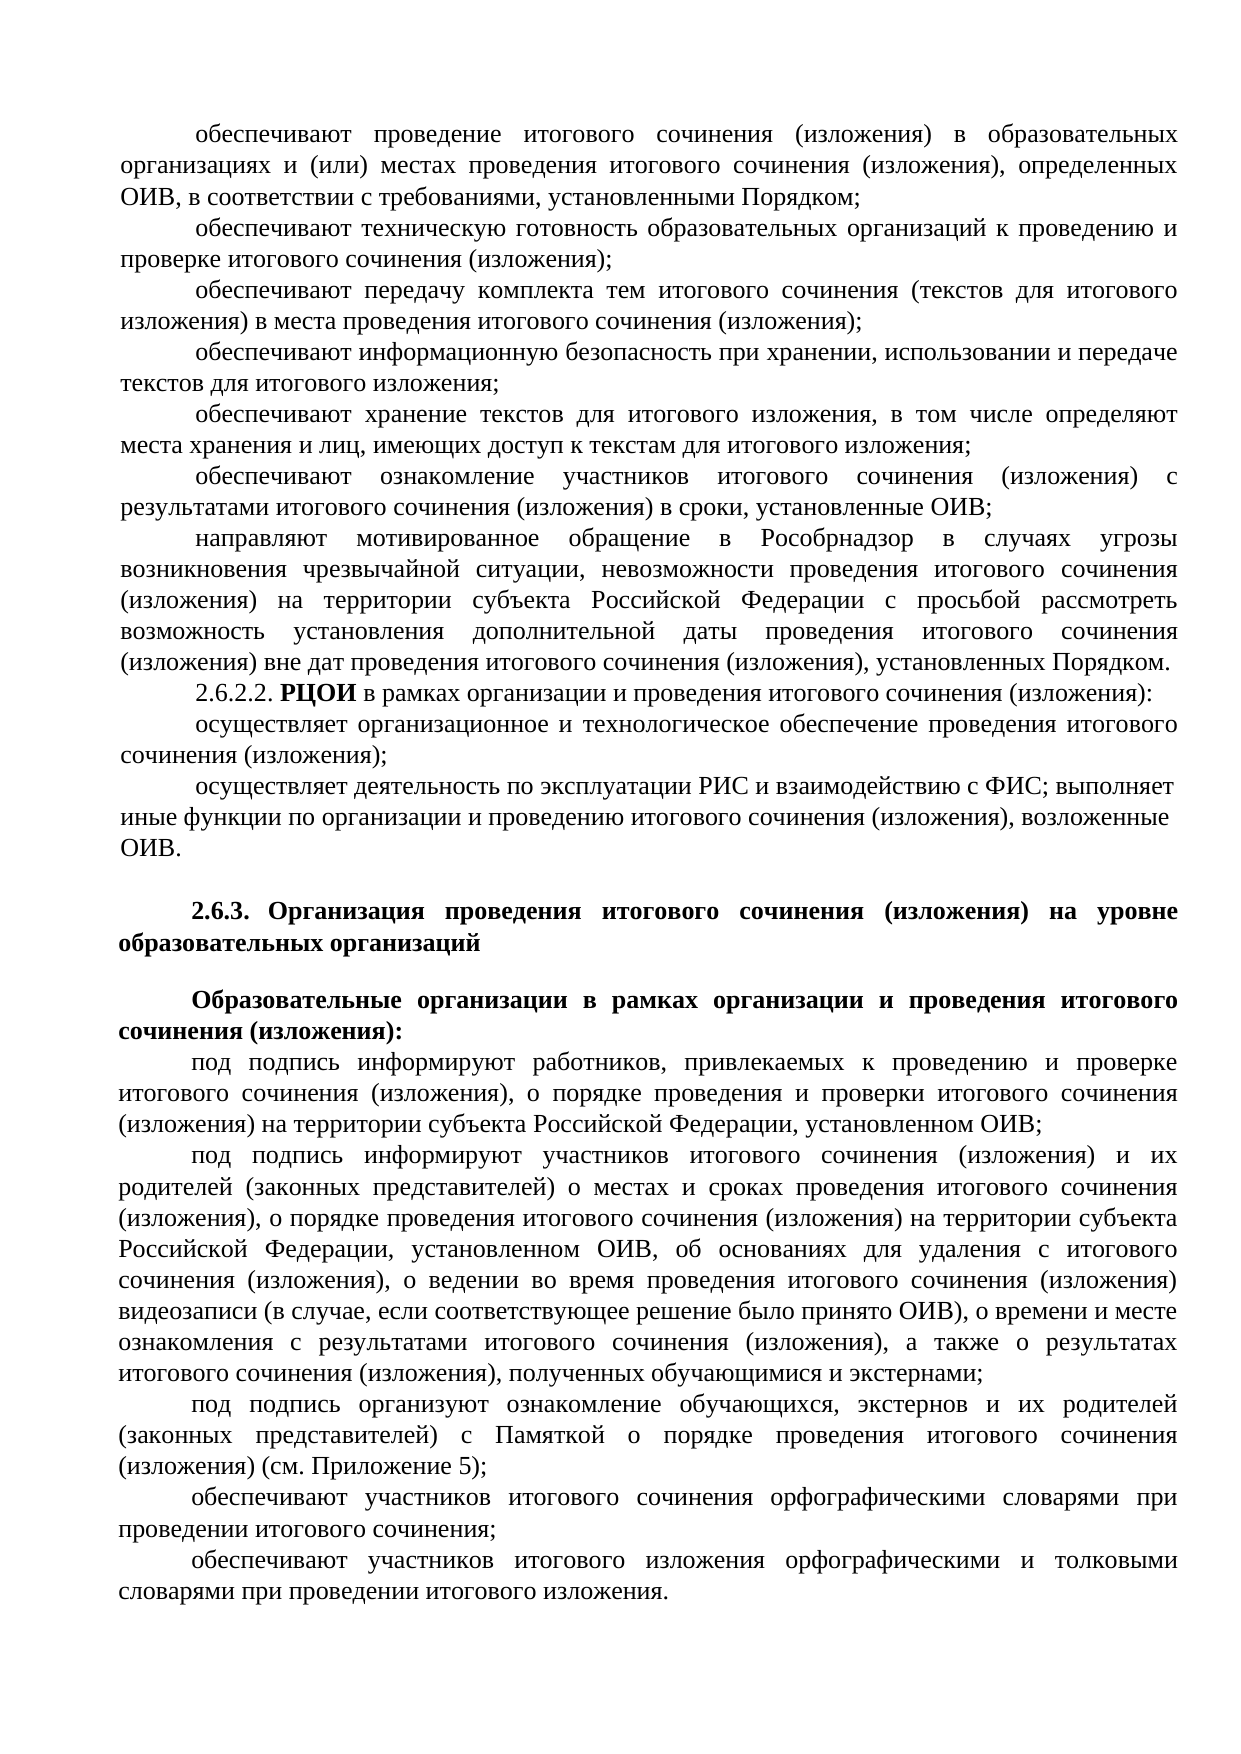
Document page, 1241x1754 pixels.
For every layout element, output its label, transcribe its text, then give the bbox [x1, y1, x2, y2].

text 2.6.2.2. РЦОИ в рамках организации и проведения итогового сочинения (изложения): [120, 677, 1179, 708]
text обеспечивают участников итогового изложения орфографическими и толковыми словарями при проведении итогового изложения. [118, 1543, 1179, 1606]
text обеспечивают ознакомление участников итогового сочинения (изложения) с результатами итогового сочинения (изложения) в сроки, установленные ОИВ; [120, 459, 1179, 522]
text обеспечивают информационную безопасность при хранении, использовании и передаче текстов для итогового изложения; [120, 335, 1179, 397]
text обеспечивают участников итогового сочинения орфографическими словарями при проведении итогового сочинения; [118, 1481, 1179, 1543]
text осуществляет деятельность по эксплуатации РИС и взаимодействию с ФИС; выполняет иные функции по организации и проведению итогового сочинения (изложения), возложенные ОИВ. [120, 770, 1179, 863]
text обеспечивают проведение итогового сочинения (изложения) в образовательных организациях и (или) местах проведения итогового сочинения (изложения), определенных ОИВ, в соответствии с требованиями, установленными Порядком; [120, 118, 1179, 211]
text под подпись информируют участников итогового сочинения (изложения) и их родителей (законных представителей) о местах и сроках проведения итогового сочинения (изложения), о порядке проведения итогового сочинения (изложения) на территории субъекта Российской Федерации, установленном ОИВ, об основаниях для удаления с итогового сочинения (изложения), о ведении во время проведения итогового сочинения (изложения) видеозаписи (в случае, если соответствующее решение было принято ОИВ), о времени и месте ознакомления с результатами итогового сочинения (изложения), а также о результатах итогового сочинения (изложения), полученных обучающимися и экстернами; [118, 1139, 1179, 1387]
text обеспечивают техническую готовность образовательных организаций к проведению и проверке итогового сочинения (изложения); [120, 211, 1179, 273]
text обеспечивают передачу комплекта тем итогового сочинения (текстов для итогового изложения) в места проведения итогового сочинения (изложения); [120, 273, 1179, 335]
text осуществляет организационное и технологическое обеспечение проведения итогового сочинения (изложения); [120, 708, 1179, 770]
list Организация проведения итогового сочинения (изложения) на уровне образовательных организаций [118, 894, 1179, 958]
text под подпись организуют ознакомление обучающихся, экстернов и их родителей (законных представителей) с Памяткой о порядке проведения итогового сочинения (изложения) (см. Приложение 5); [118, 1387, 1179, 1481]
text направляют мотивированное обращение в Рособрнадзор в случаях угрозы возникновения чрезвычайной ситуации, невозможности проведения итогового сочинения (изложения) на территории субъекта Российской Федерации с просьбой рассмотреть возможность установления дополнительной даты проведения итогового сочинения (изложения) вне дат проведения итогового сочинения (изложения), установленных Порядком. [120, 522, 1179, 677]
text обеспечивают хранение текстов для итогового изложения, в том числе определяют места хранения и лиц, имеющих доступ к текстам для итогового изложения; [120, 397, 1179, 459]
text под подпись информируют работников, привлекаемых к проведению и проверке итогового сочинения (изложения), о порядке проведения и проверки итогового сочинения (изложения) на территории субъекта Российской Федерации, установленном ОИВ; [118, 1046, 1179, 1139]
text Образовательные организации в рамках организации и проведения итогового сочинения (изложения): [118, 984, 1179, 1046]
